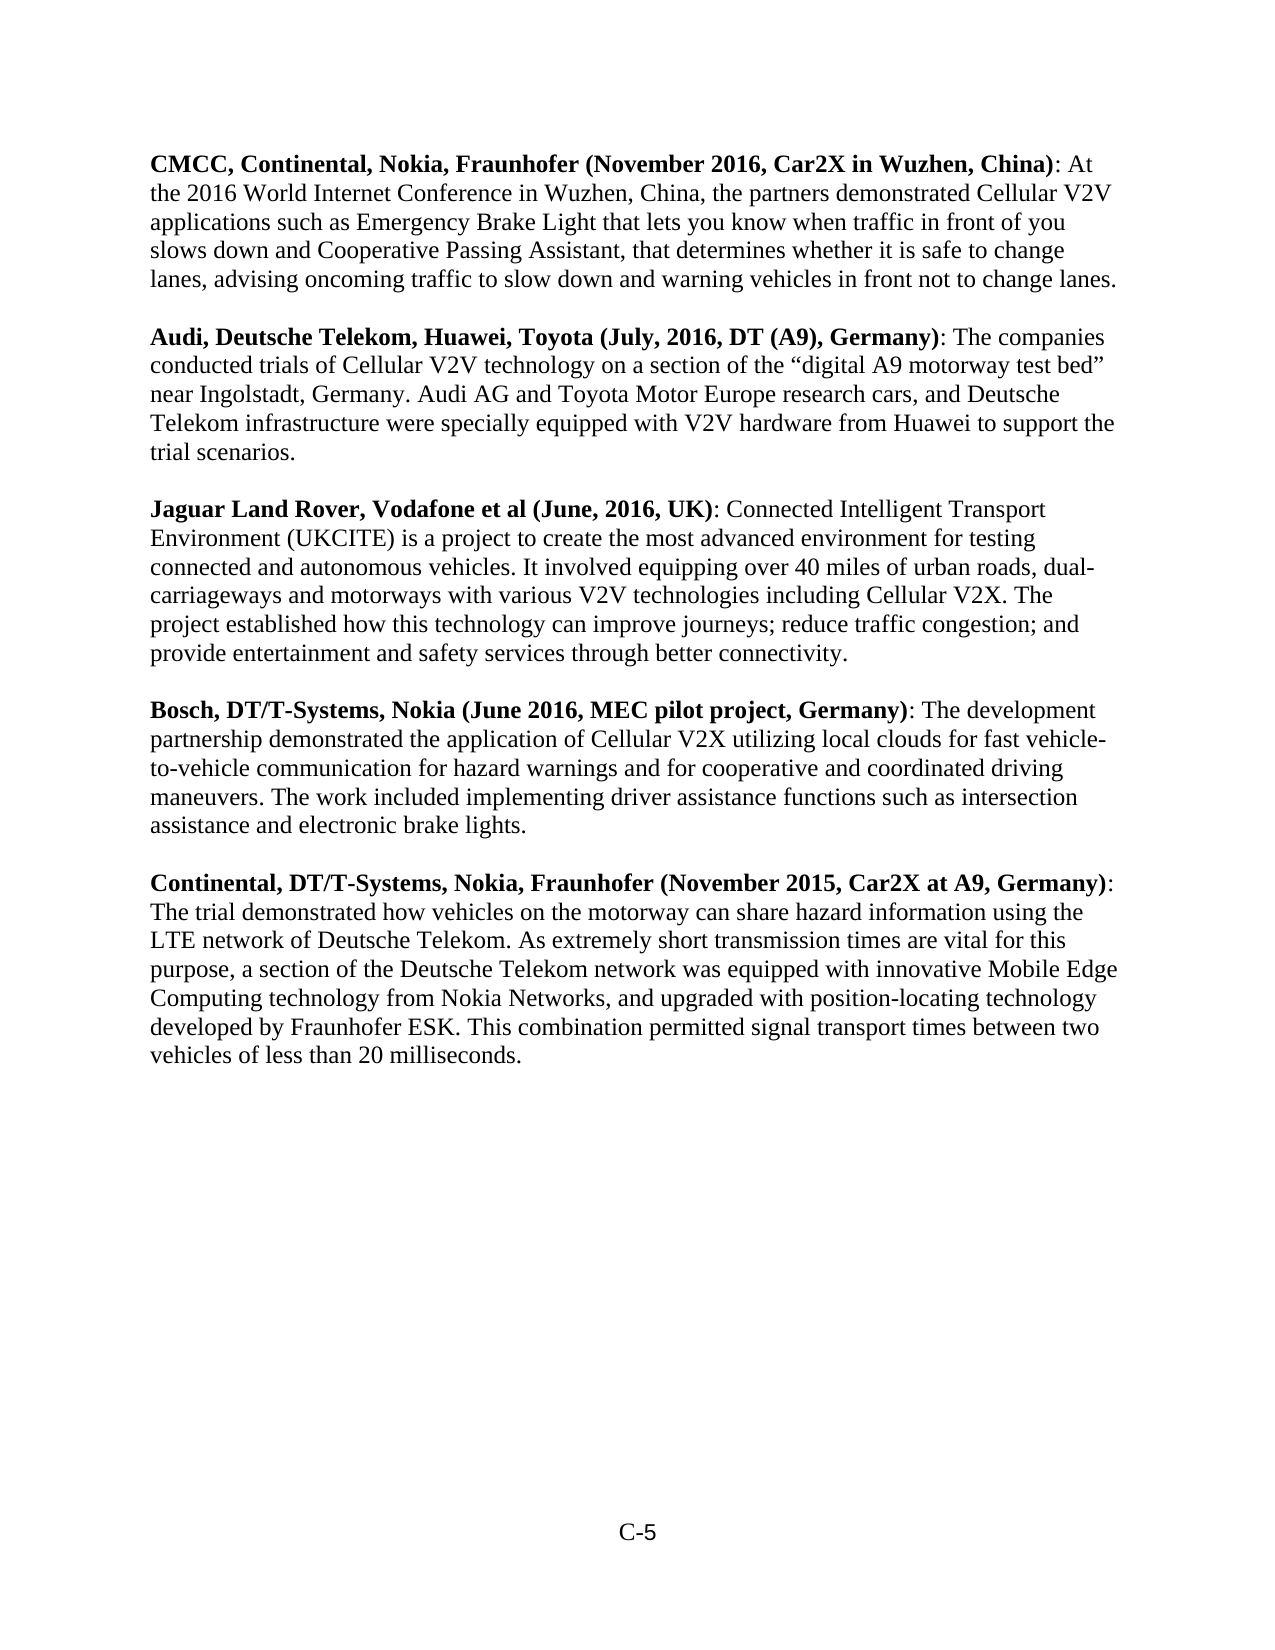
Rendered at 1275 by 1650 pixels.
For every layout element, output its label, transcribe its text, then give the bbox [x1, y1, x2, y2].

text Jaguar Land Rover, Vodafone et al (June, 2016, UK): Connected Intelligent Transport Environment (UKCITE) is a project to create the most advanced environment for testing connected and autonomous vehicles. It involved equipping over 40 miles of urban roads, dual- carriageways and motorways with various V2V technologies including Cellular V2X. The project established how this technology can improve journeys; reduce traffic congestion; and provide entertainment and safety services through better connectivity. [150, 494, 1117, 667]
text Bosch, DT/T-Systems, Nokia (June 2016, MEC pilot project, Germany): The development partnership demonstrated the application of Cellular V2X utilizing local clouds for fast vehicle- to-vehicle communication for hazard warnings and for cooperative and coordinated driving maneuvers. The work included implementing driver assistance functions such as intersection assistance and electronic brake lights. [150, 695, 1107, 839]
text CMCC, Continental, Nokia, Fraunhofer (November 2016, Car2X in Wuzhen, China): At the 2016 World Internet Conference in Wuzhen, China, the partners demonstrated Cellular V2V applications such as Emergency Brake Light that lets you know when traffic in front of you slows down and Cooperative Passing Assistant, that determines whether it is safe to change lanes, advising oncoming traffic to slow down and warning vehicles in front not to change lanes. [150, 149, 1119, 293]
text Continental, DT/T-Systems, Nokia, Fraunhofer (November 2015, Car2X at A9, Germany): The trial demonstrated how vehicles on the motorway can share hazard information using the LTE network of Deutsche Telekom. As extremely short transmission times are vital for this purpose, a section of the Deutsche Telekom network was equipped with innovative Mobile Edge Computing technology from Nokia Networks, and upgraded with position-locating technology developed by Fraunhofer ESK. This combination permitted signal transport times between two vehicles of less than 20 milliseconds. [150, 868, 1120, 1069]
text Audi, Deutsche Telekom, Huawei, Toyota (July, 2016, DT (A9), Germany): The companies conducted trials of Cellular V2V technology on a section of the “digital A9 motorway test bed” near Ingolstadt, Germany. Audi AG and Toyota Motor Europe research cars, and Deutsche Telekom infrastructure were specially equipped with V2V hardware from Huawei to support the trial scenarios. [150, 322, 1117, 465]
